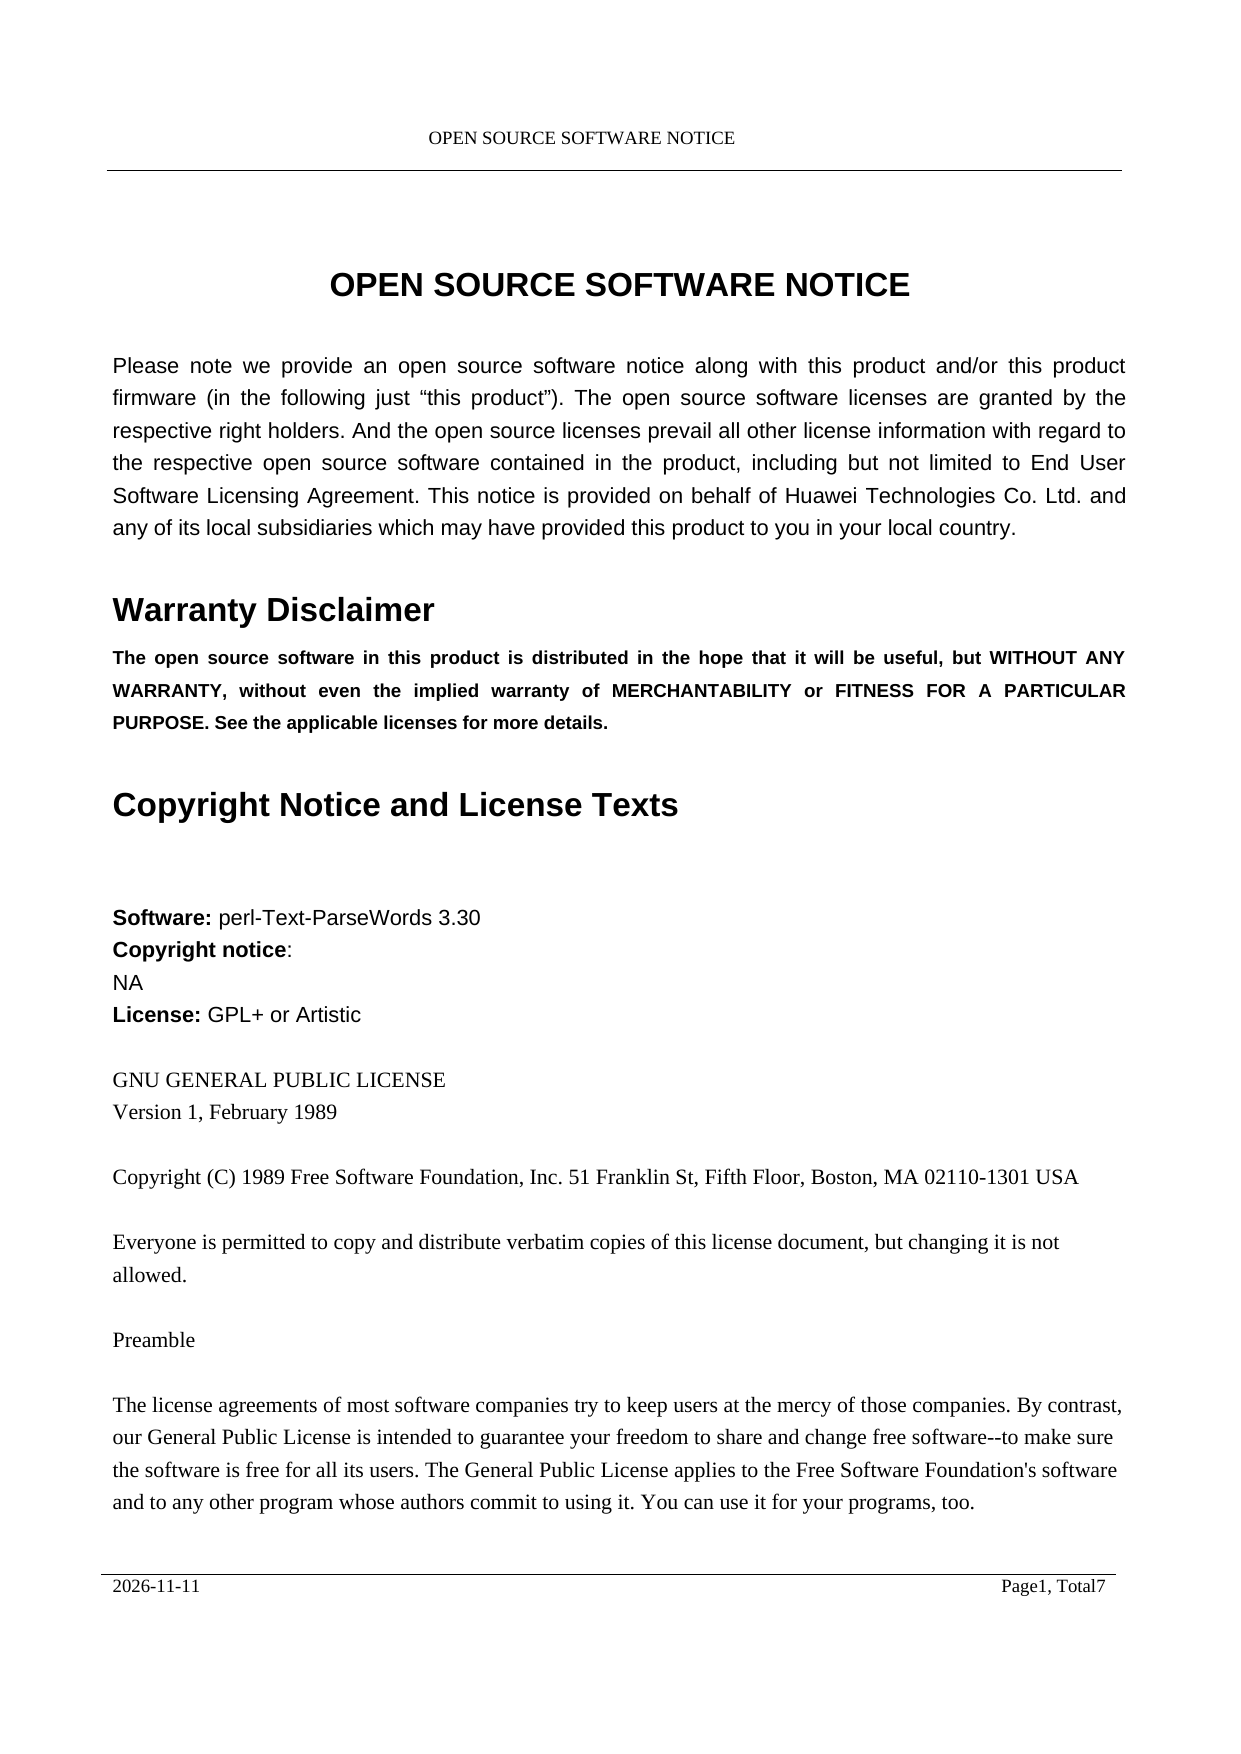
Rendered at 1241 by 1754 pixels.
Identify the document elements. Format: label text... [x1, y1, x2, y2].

text Warranty Disclaimer [112, 576, 1128, 641]
text NA [112, 966, 1128, 998]
text Copyright Notice and License Texts [112, 771, 1128, 836]
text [112, 998, 1128, 1518]
text Copyright notice: [112, 933, 1128, 966]
text OPEN SOURCE SOFTWARE NOTICE [112, 251, 1128, 316]
text Please note we provide an open source software notice along with this product and/or this product firmware (in the following just “this product”). The open source software licenses are granted by the respective right holders. And the open source licenses prevail all other license information with regard to the respective open source software contained in the product, including but not limited to End User Software Licensing Agreement. This notice is provided on behalf of Huawei Technologies Co. Ltd. and any of its local subsidiaries which may have provided this product to you in your local country. [112, 349, 1128, 544]
text The open source software in this product is distributed in the hope that it will be useful, but WITHOUT ANY WARRANTY, without even the implied warranty of MERCHANTABILITY or FITNESS FOR A PARTICULAR PURPOSE. See the applicable licenses for more details. [112, 641, 1128, 739]
text Software: perl-Text-ParseWords 3.30 [112, 901, 1128, 933]
